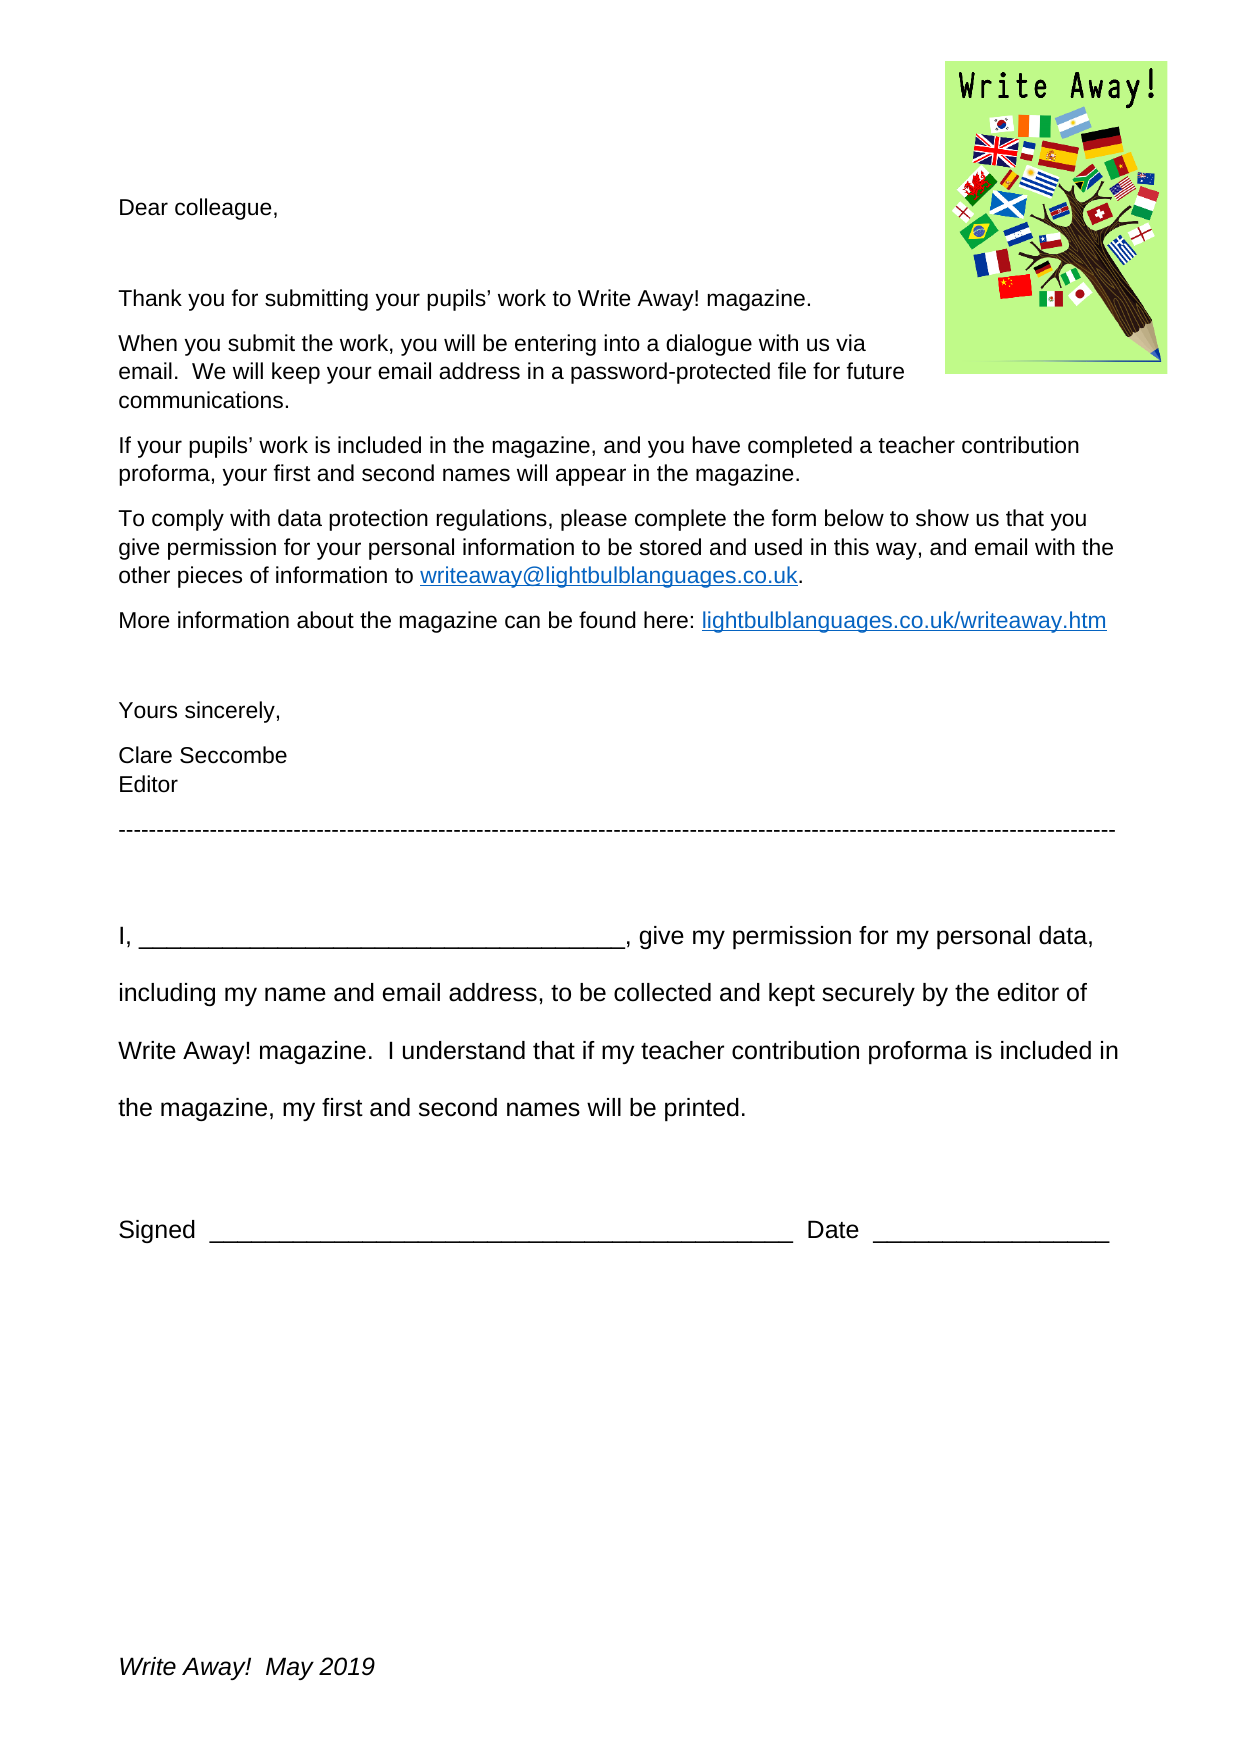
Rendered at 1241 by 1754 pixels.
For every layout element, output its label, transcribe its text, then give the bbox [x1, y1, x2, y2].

text More information about the magazine can be found here: lightbulblanguages.co.uk/writeaway.htm [118, 607, 1122, 633]
text Thank you for submitting your pupils’ work to Write Away! magazine. [118, 284, 945, 311]
text I, ___________________________________, give my permission for my personal data, including my name and email address, to be collected and kept securely by the editor of Write Away! magazine. I understand that if my teacher contribution proforma is included in the magazine, my first and second names will be printed. [118, 921, 1122, 1122]
text Signed __________________________________________ Date _________________ [118, 1215, 1122, 1244]
text Yours sincerely, [118, 697, 1122, 724]
text When you submit the work, you will be entering into a dialogue with us via email. We will keep your email address in a password-protected file for future communications. [118, 330, 1122, 413]
text ----------------------------------------------------------------------------------------------------------------------------------- [118, 816, 1122, 842]
text If your pupils’ work is included in the magazine, and you have completed a teacher contribution proforma, your first and second names will appear in the magazine. [118, 432, 1122, 486]
text To comply with data protection regulations, please complete the form below to show us that you give permission for your personal information to be stored and used in this way, and email with the other pieces of information to writeaway@lightbulblanguages.co.uk. [118, 505, 1122, 588]
text Dear colleague, [118, 194, 945, 221]
picture [945, 61, 1168, 374]
text Clare Seccombe Editor [118, 742, 1122, 797]
